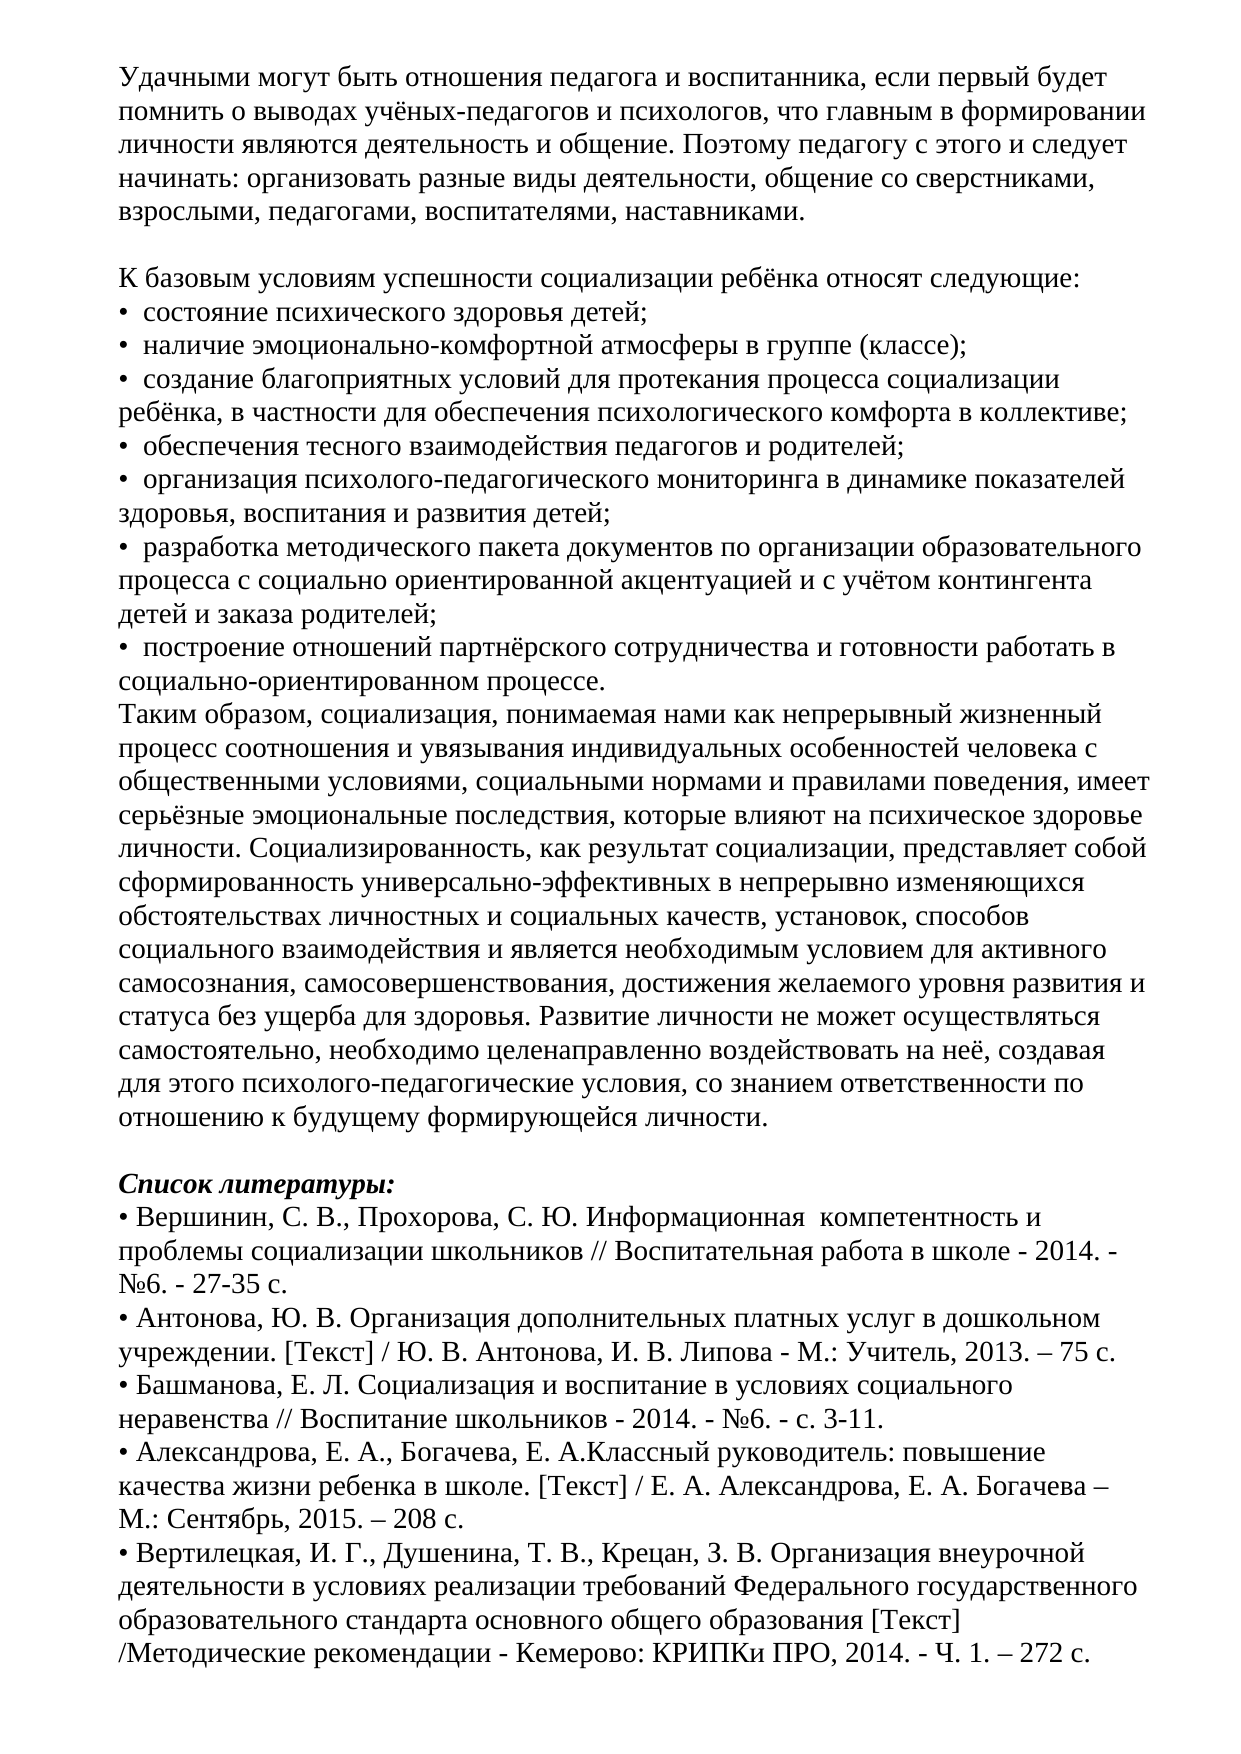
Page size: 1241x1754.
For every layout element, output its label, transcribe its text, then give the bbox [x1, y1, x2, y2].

text • Антонова, Ю. В. Организация дополнительных платных услуг в дошкольном учреждении. [Текст] / Ю. В. Антонова, И. В. Липова - М.: Учитель, 2013. – 75 с. [118, 1300, 1152, 1367]
text • Башманова, Е. Л. Социализация и воспитание в условиях социального неравенства // Воспитание школьников - 2014. - №6. - с. 3-11. [118, 1367, 1152, 1434]
text • Вершинин, С. В., Прохорова, С. Ю. Информационная компетентность и проблемы социализации школьников // Воспитательная работа в школе - 2014. - №6. - 27-35 с. [118, 1199, 1152, 1300]
text К базовым условиям успешности социализации ребёнка относят следующие: [118, 260, 1152, 294]
text • наличие эмоционально-комфортной атмосферы в группе (классе); [118, 327, 1152, 361]
text Таким образом, социализация, понимаемая нами как непрерывный жизненный процесс соотношения и увязывания индивидуальных особенностей человека с общественными условиями, социальными нормами и правилами поведения, имеет серьёзные эмоциональные последствия, которые влияют на психическое здоровье личности. Социализированность, как результат социализации, представляет собой сформированность универсально-эффективных в непрерывно изменяющихся обстоятельствах личностных и социальных качеств, установок, способов социального взаимодействия и является необходимым условием для активного самосознания, самосовершенствования, достижения желаемого уровня развития и статуса без ущерба для здоровья. Развитие личности не может осуществляться самостоятельно, необходимо целенаправленно воздействовать на неё, создавая для этого психолого-педагогические условия, со знанием ответственности по отношению к будущему формирующейся личности. [118, 696, 1152, 1132]
text • обеспечения тесного взаимодействия педагогов и родителей; [118, 428, 1152, 462]
text • разработка методического пакета документов по организации образовательного процесса с социально ориентированной акцентуацией и с учётом контингента детей и заказа родителей; [118, 529, 1152, 629]
text Удачными могут быть отношения педагога и воспитанника, если первый будет помнить о выводах учёных-педагогов и психологов, что главным в формировании личности являются деятельность и общение. Поэтому педагогу с этого и следует начинать: организовать разные виды деятельности, общение со сверстниками, взрослыми, педагогами, воспитателями, наставниками. [118, 59, 1152, 227]
text • Александрова, Е. А., Богачева, Е. А.Классный руководитель: повышение качества жизни ребенка в школе. [Текст] / Е. А. Александрова, Е. А. Богачева – М.: Сентябрь, 2015. – 208 с. [118, 1434, 1152, 1535]
text • Вертилецкая, И. Г., Душенина, Т. В., Крецан, З. В. Организация внеурочной деятельности в условиях реализации требований Федерального государственного образовательного стандарта основного общего образования [Текст] /Методические рекомендации - Кемерово: КРИПКи ПРО, 2014. - Ч. 1. – 272 с. [118, 1535, 1152, 1669]
text • организация психолого-педагогического мониторинга в динамике показателей здоровья, воспитания и развития детей; [118, 462, 1152, 529]
text • создание благоприятных условий для протекания процесса социализации ребёнка, в частности для обеспечения психологического комфорта в коллективе; [118, 361, 1152, 428]
text Список литературы: [118, 1166, 1152, 1199]
text • построение отношений партнёрского сотрудничества и готовности работать в социально-ориентированном процессе. [118, 629, 1152, 696]
text • состояние психического здоровья детей; [118, 294, 1152, 327]
